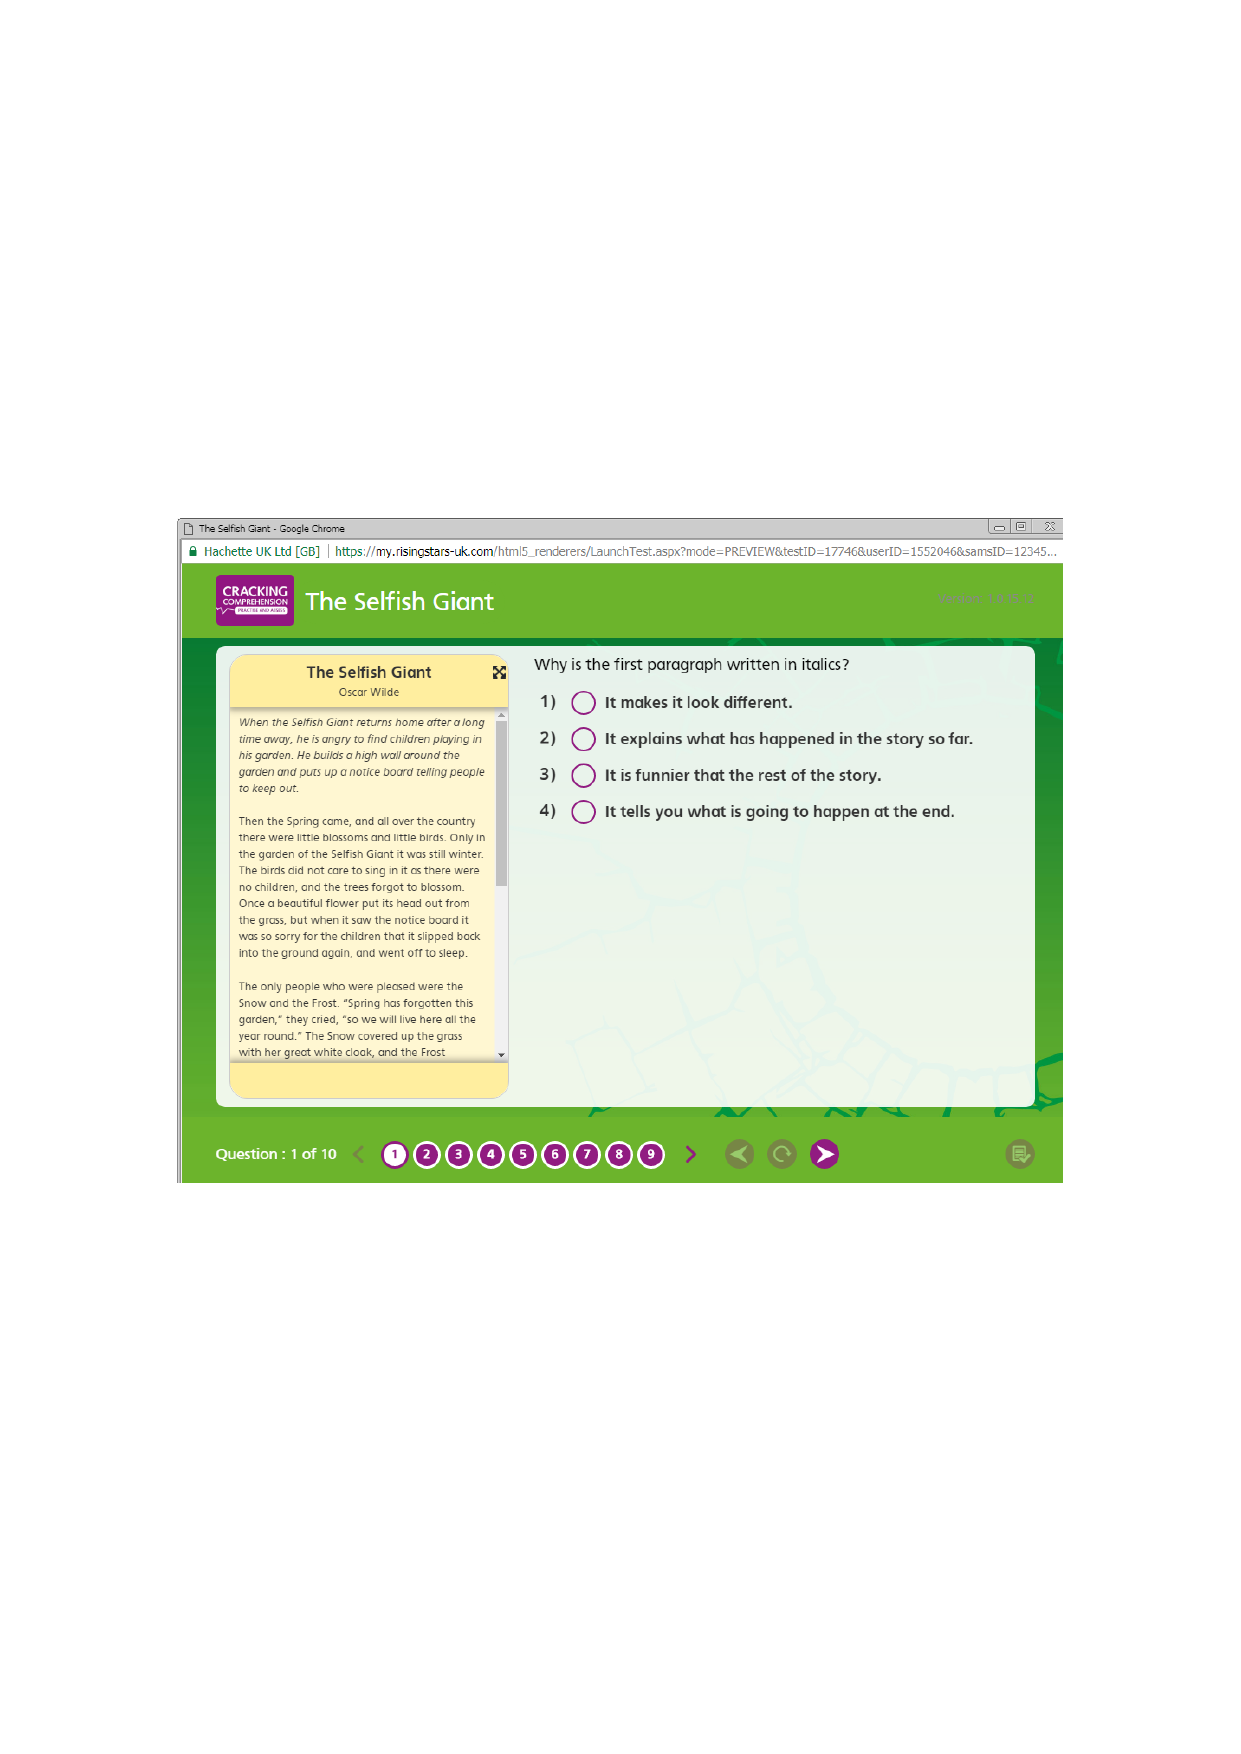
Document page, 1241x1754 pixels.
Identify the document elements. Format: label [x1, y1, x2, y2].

picture [177, 518, 1063, 1183]
